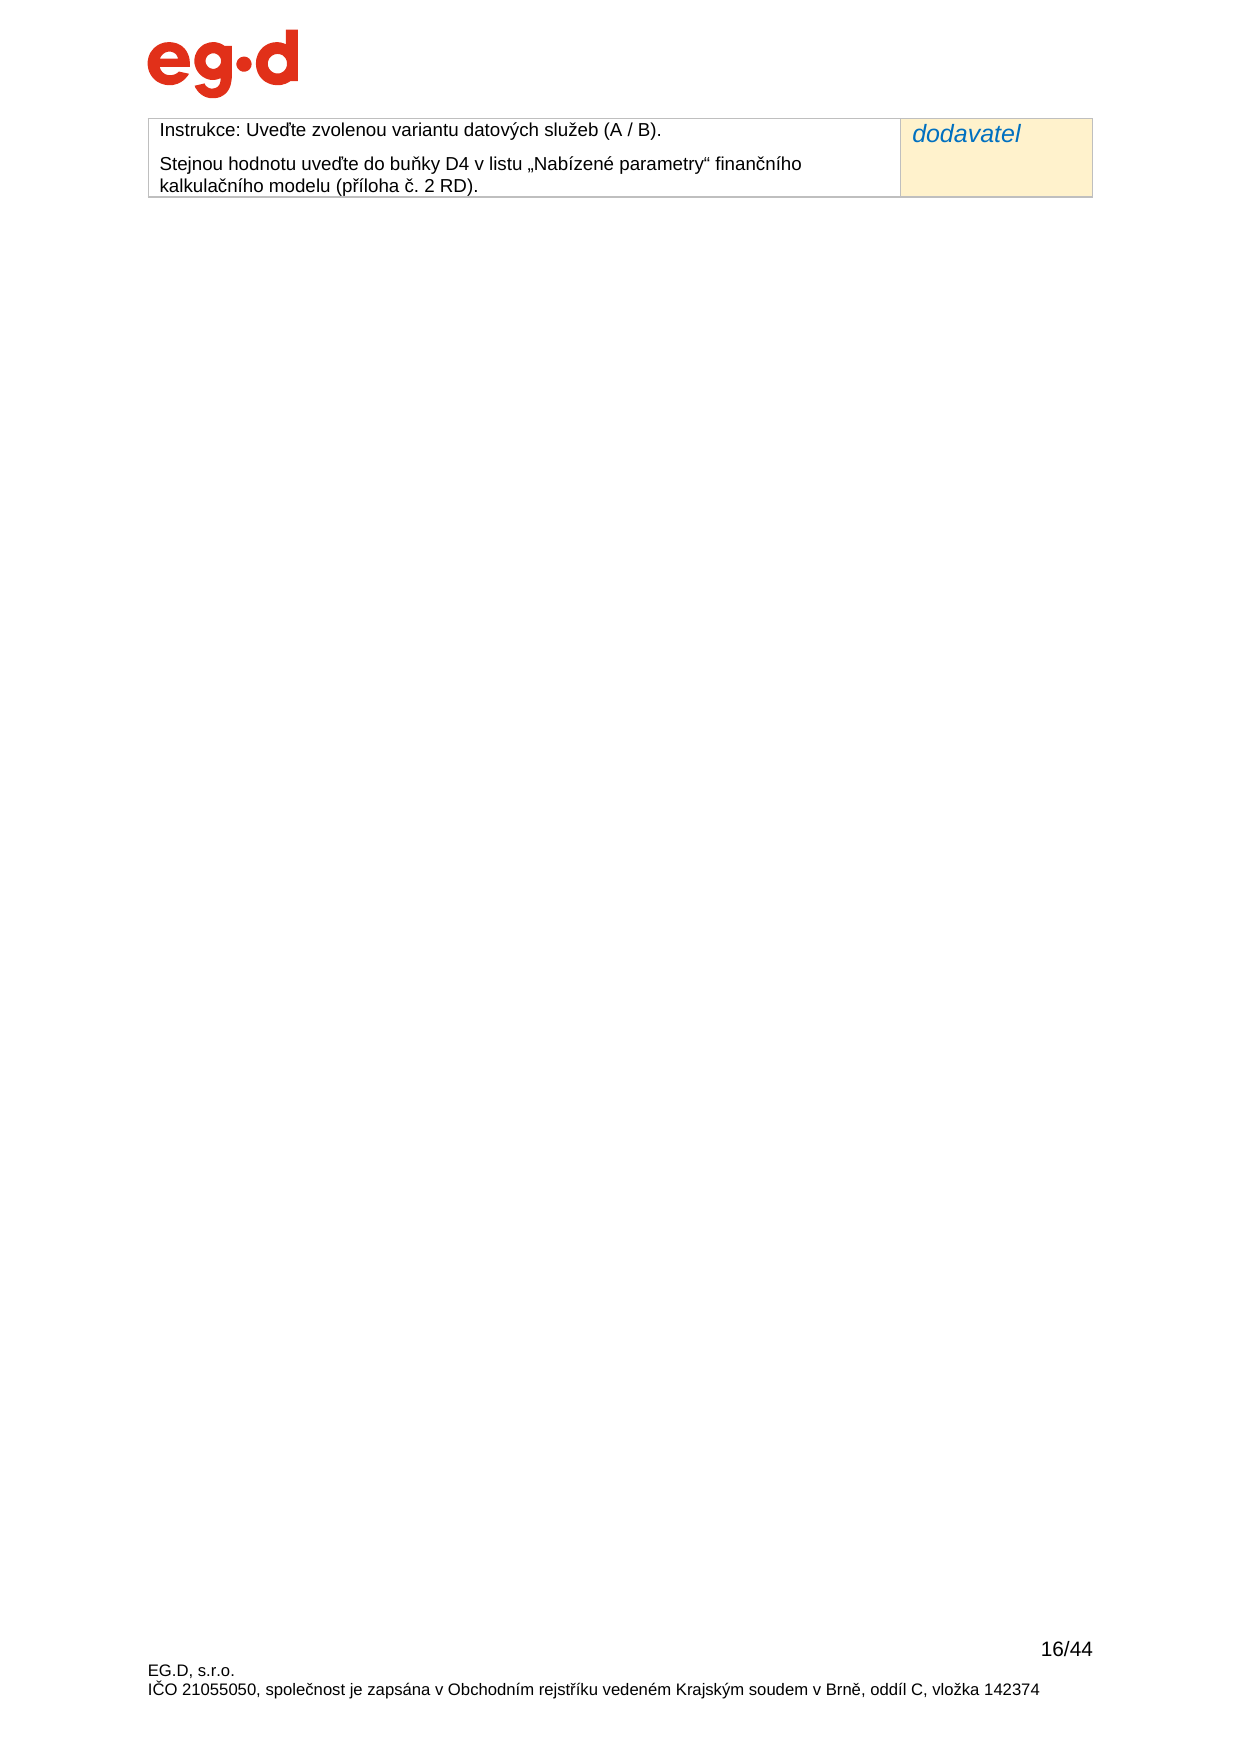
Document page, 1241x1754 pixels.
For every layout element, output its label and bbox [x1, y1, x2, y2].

table_cell [901, 119, 1092, 196]
table_cell [149, 119, 900, 196]
